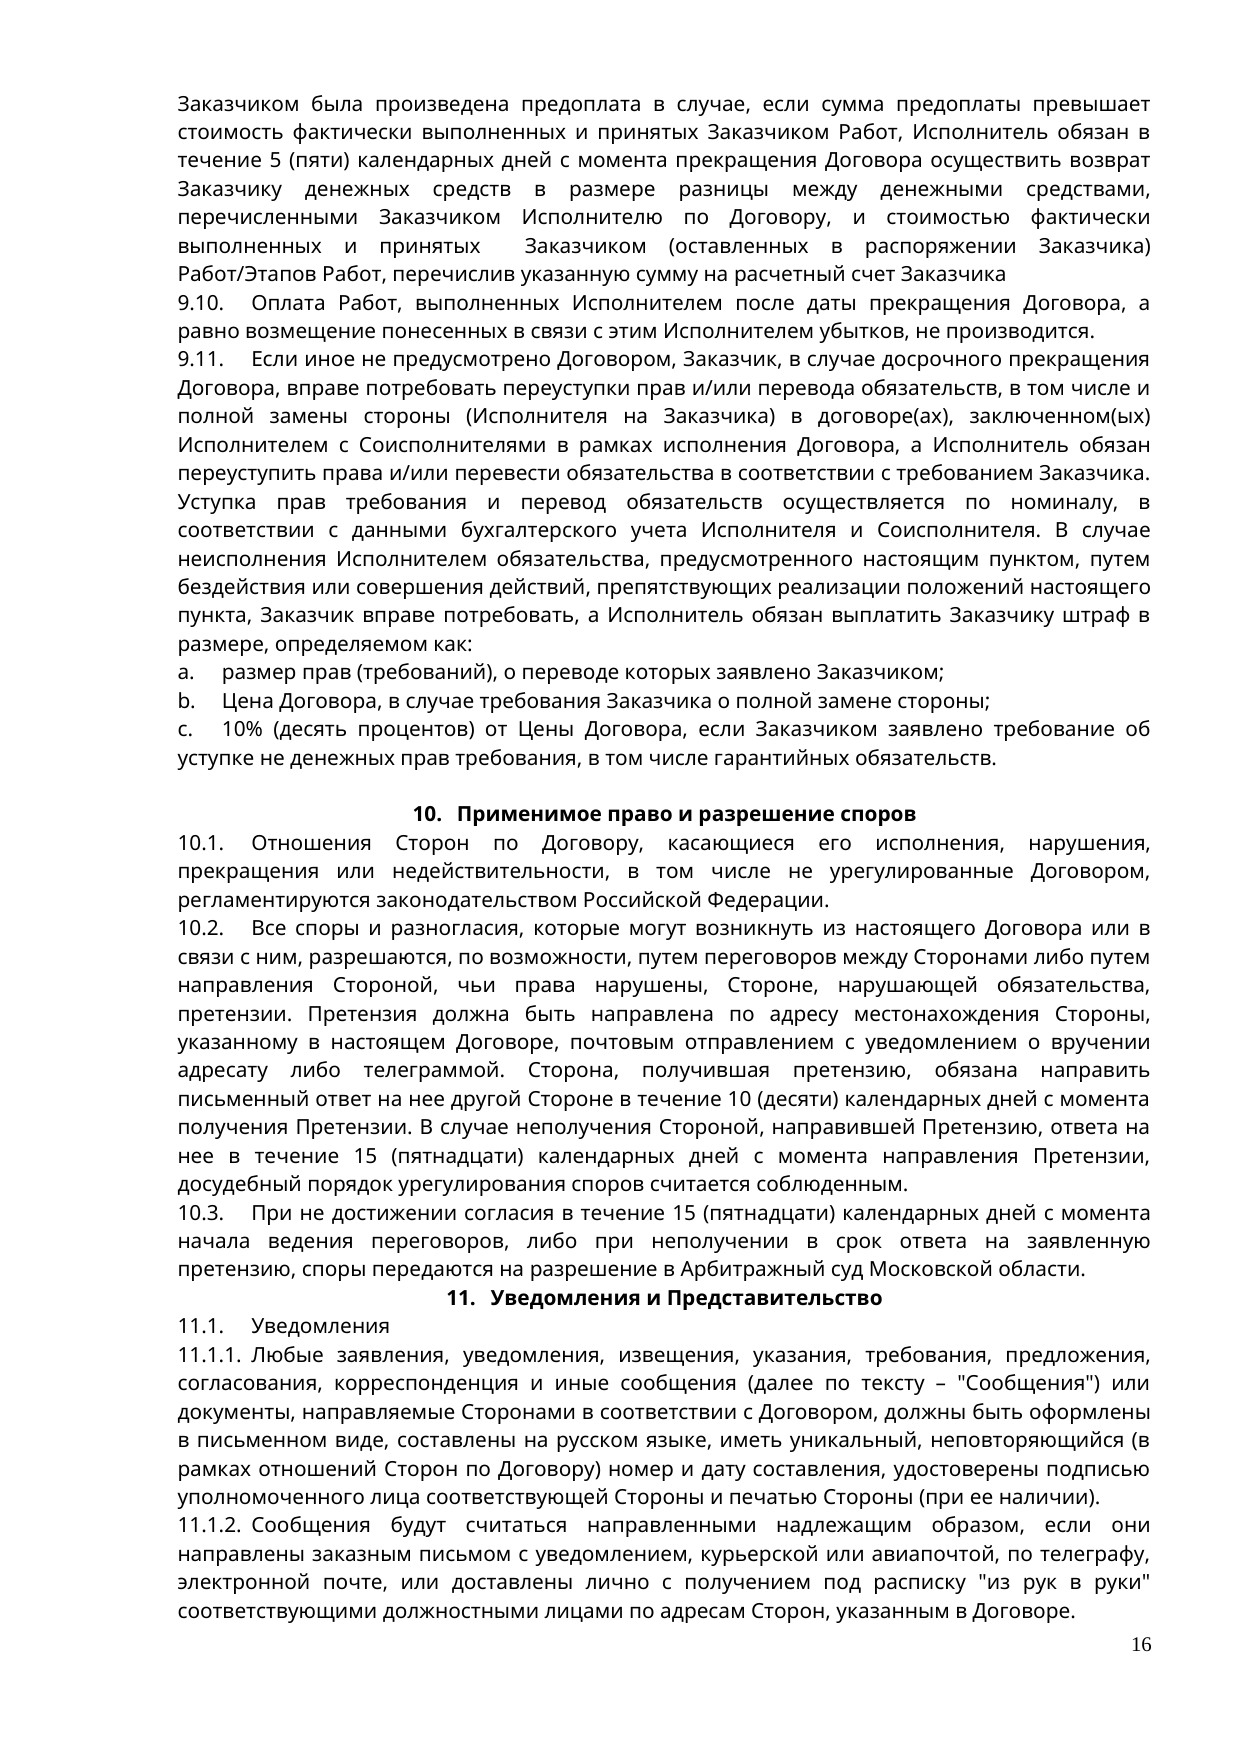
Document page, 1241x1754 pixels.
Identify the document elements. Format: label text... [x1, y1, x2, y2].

list Уведомления [177, 1311, 1152, 1340]
list Любые заявления, уведомления, извещения, указания, требования, предложения, согласования, корреспонденция и иные сообщения (далее по тексту – "Сообщения") или документы, направляемые Сторонами в соответствии с Договором, должны быть оформлены в письменном виде, составлены на русском языке, иметь уникальный, неповторяющийся (в рамках отношений Сторон по Договору) номер и дату составления, удостоверены подписью уполномоченного лица соответствующей Стороны и печатью Стороны (при ее наличии). [177, 1340, 1152, 1511]
list Все споры и разногласия, которые могут возникнуть из настоящего Договора или в связи с ним, разрешаются, по возможности, путем переговоров между Сторонами либо путем направления Стороной, чьи права нарушены, Стороне, нарушающей обязательства, претензии. Претензия должна быть направлена по адресу местонахождения Стороны, указанному в настоящем Договоре, почтовым отправлением с уведомлением о вручении адресату либо телеграммой. Сторона, получившая претензию, обязана направить письменный ответ на нее другой Стороне в течение 10 (десяти) календарных дней с момента получения Претензии. В случае неполучения Стороной, направившей Претензию, ответа на нее в течение 15 (пятнадцати) календарных дней с момента направления Претензии, досудебный порядок урегулирования споров считается соблюденным. [177, 913, 1152, 1198]
list Отношения Сторон по Договору, касающиеся его исполнения, нарушения, прекращения или недействительности, в том числе не урегулированные Договором, регламентируются законодательством Российской Федерации. [177, 828, 1152, 913]
list Если иное не предусмотрено Договором, Заказчик, в случае досрочного прекращения Договора, вправе потребовать переуступки прав и/или перевода обязательств, в том числе и полной замены стороны (Исполнителя на Заказчика) в договоре(ах), заключенном(ых) Исполнителем с Соисполнителями в рамках исполнения Договора, а Исполнитель обязан переуступить права и/или перевести обязательства в соответствии с требованием Заказчика. Уступка прав требования и перевод обязательств осуществляется по номиналу, в соответствии с данными бухгалтерского учета Исполнителя и Соисполнителя. В случае неисполнения Исполнителем обязательства, предусмотренного настоящим пунктом, путем бездействия или совершения действий, препятствующих реализации положений настоящего пункта, Заказчик вправе потребовать, а Исполнитель обязан выплатить Заказчику штраф в размере, определяемом как: [177, 344, 1152, 657]
list Сообщения будут считаться направленными надлежащим образом, если они направлены заказным письмом с уведомлением, курьерской или авиапочтой, по телеграфу, электронной почте, или доставлены лично с получением под расписку "из рук в руки" соответствующими должностными лицами по адресам Сторон, указанным в Договоре. [177, 1511, 1152, 1624]
list размер прав (требований), о переводе которых заявлено Заказчиком; [177, 657, 1152, 686]
list Оплата Работ, выполненных Исполнителем после даты прекращения Договора, а равно возмещение понесенных в связи с этим Исполнителем убытков, не производится. [177, 288, 1152, 344]
list При не достижении согласия в течение 15 (пятнадцати) календарных дней с момента начала ведения переговоров, либо при неполучении в срок ответа на заявленную претензию, споры передаются на разрешение в Арбитражный суд Московской области. [177, 1198, 1152, 1283]
list Применимое право и разрешение споров [177, 799, 1152, 828]
list 10% (десять процентов) от Цены Договора, если Заказчиком заявлено требование об уступке не денежных прав требования, в том числе гарантийных обязательств. [177, 714, 1152, 771]
list Уведомления и Представительство [177, 1283, 1152, 1311]
list Цена Договора, в случае требования Заказчика о полной замене стороны; [177, 686, 1152, 714]
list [177, 89, 1152, 288]
